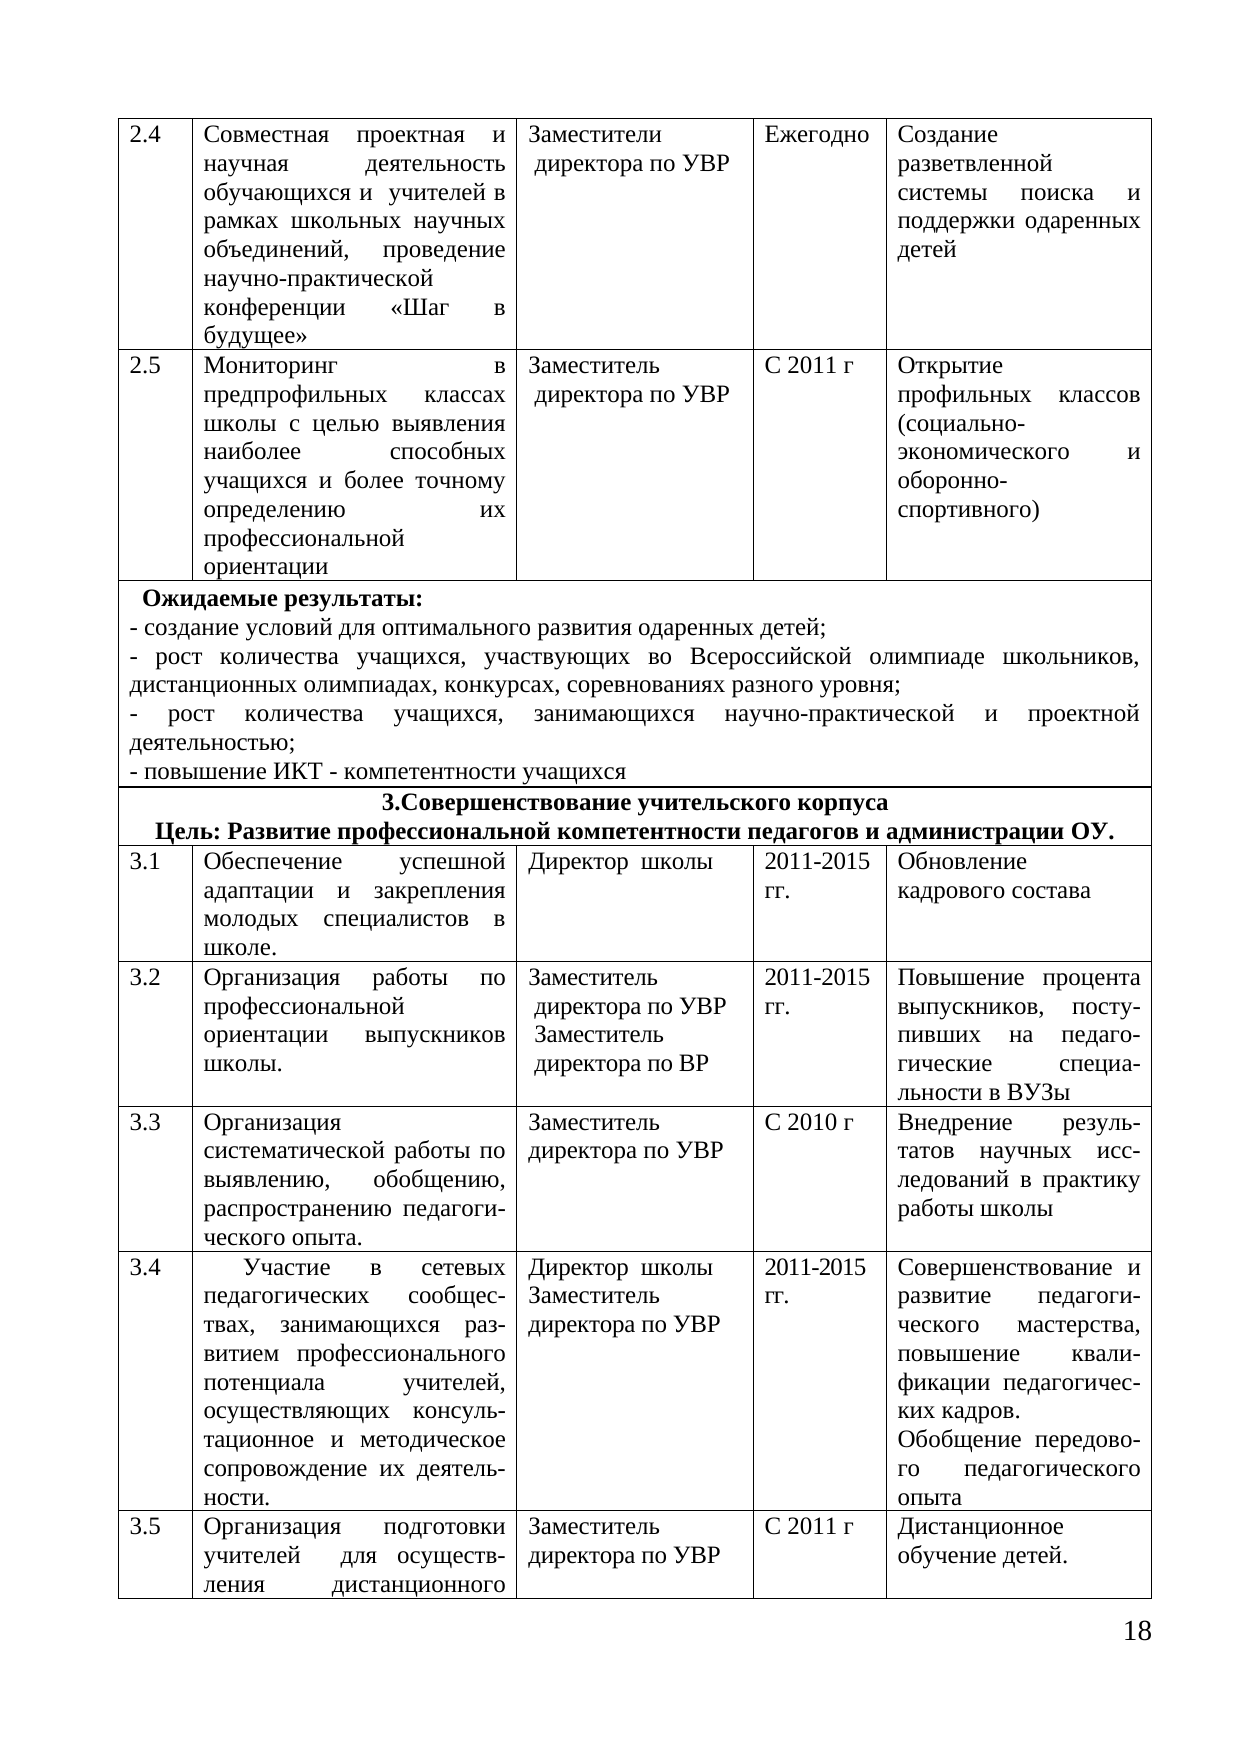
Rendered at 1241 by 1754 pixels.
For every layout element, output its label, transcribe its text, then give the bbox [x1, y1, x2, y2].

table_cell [193, 1511, 516, 1598]
table_cell С 2011 г [754, 350, 886, 580]
table_cell Мониторинг в предпрофильных классах школы с целью выявления наиболее способных учащихся и более точному определению их профессиональной ориентации [193, 350, 516, 580]
table_cell 2011-2015 гг. [754, 846, 886, 961]
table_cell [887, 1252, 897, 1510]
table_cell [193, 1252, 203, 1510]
table_cell Обеспечение успешной адаптации и закрепления молодых специалистов в школе. [193, 846, 516, 961]
table_cell 3.5 [119, 1511, 192, 1598]
table_cell Обновление кадрового состава [887, 846, 1151, 961]
table_cell Директор школы Заместитель директора по УВР [517, 1252, 753, 1510]
table_cell Ожидаемые результаты: - создание условий для оптимального развития одаренных детей; - рост количества учащихся, участвующих во Всероссийской олимпиаде школьников, дистанционных олимпиадах, конкурсах, соревнованиях разного уровня; - рост количества учащихся, занимающихся научно-практической и проектной деятельностью; - повышение ИКТ - компетентности учащихся [119, 581, 1151, 786]
table_cell 2.5 [119, 350, 192, 580]
table_cell Заместитель директора по УВР [517, 1107, 753, 1251]
table_cell С 2010 г [754, 1107, 886, 1251]
table_cell Заместитель директора по УВР Заместитель директора по ВР [517, 962, 753, 1106]
table_cell Создание разветвленной системы поиска и поддержки одаренных детей [887, 119, 1151, 349]
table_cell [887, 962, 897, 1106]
table_cell 2011-2015 гг. [754, 962, 886, 1106]
table_cell Открытие профильных классов (социально-экономического и оборонно-спортивного) [887, 350, 1151, 580]
table_cell Заместители директора по УВР [517, 119, 753, 349]
table_cell Совместная проектная и научная деятельность обучающихся и учителей в рамках школьных научных объединений, проведение научно-практической конференции «Шаг в будущее» [193, 119, 516, 349]
table_cell Директор школы [517, 846, 753, 961]
table_cell Организация работы по профессиональной ориентации выпускников школы. [193, 962, 516, 1106]
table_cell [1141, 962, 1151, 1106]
table_cell Заместитель директора по УВР [517, 350, 753, 580]
table_cell Ежегодно [754, 119, 886, 349]
table_cell 2011-2015 гг. [754, 1252, 886, 1510]
table_cell Организация систематической работы по выявлению, обобщению, распространению педагоги-ческого опыта. [193, 1107, 516, 1251]
table_cell 3.2 [119, 962, 192, 1106]
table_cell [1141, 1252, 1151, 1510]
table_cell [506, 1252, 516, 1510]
table_cell 2.4 [119, 119, 192, 349]
table_cell 3.3 [119, 1107, 192, 1251]
table_cell Внедрение резуль-татов научных исс-ледований в практику работы школы [887, 1107, 1151, 1251]
table_cell 3.1 [119, 846, 192, 961]
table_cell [887, 1511, 1151, 1598]
table_cell 3.4 [119, 1252, 192, 1510]
table_cell 3.Совершенствование учительского корпуса Цель: Развитие профессиональной компетентности педагогов и администрации ОУ. [119, 788, 1151, 845]
table_cell С 2011 г [754, 1511, 886, 1598]
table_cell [517, 1511, 753, 1598]
